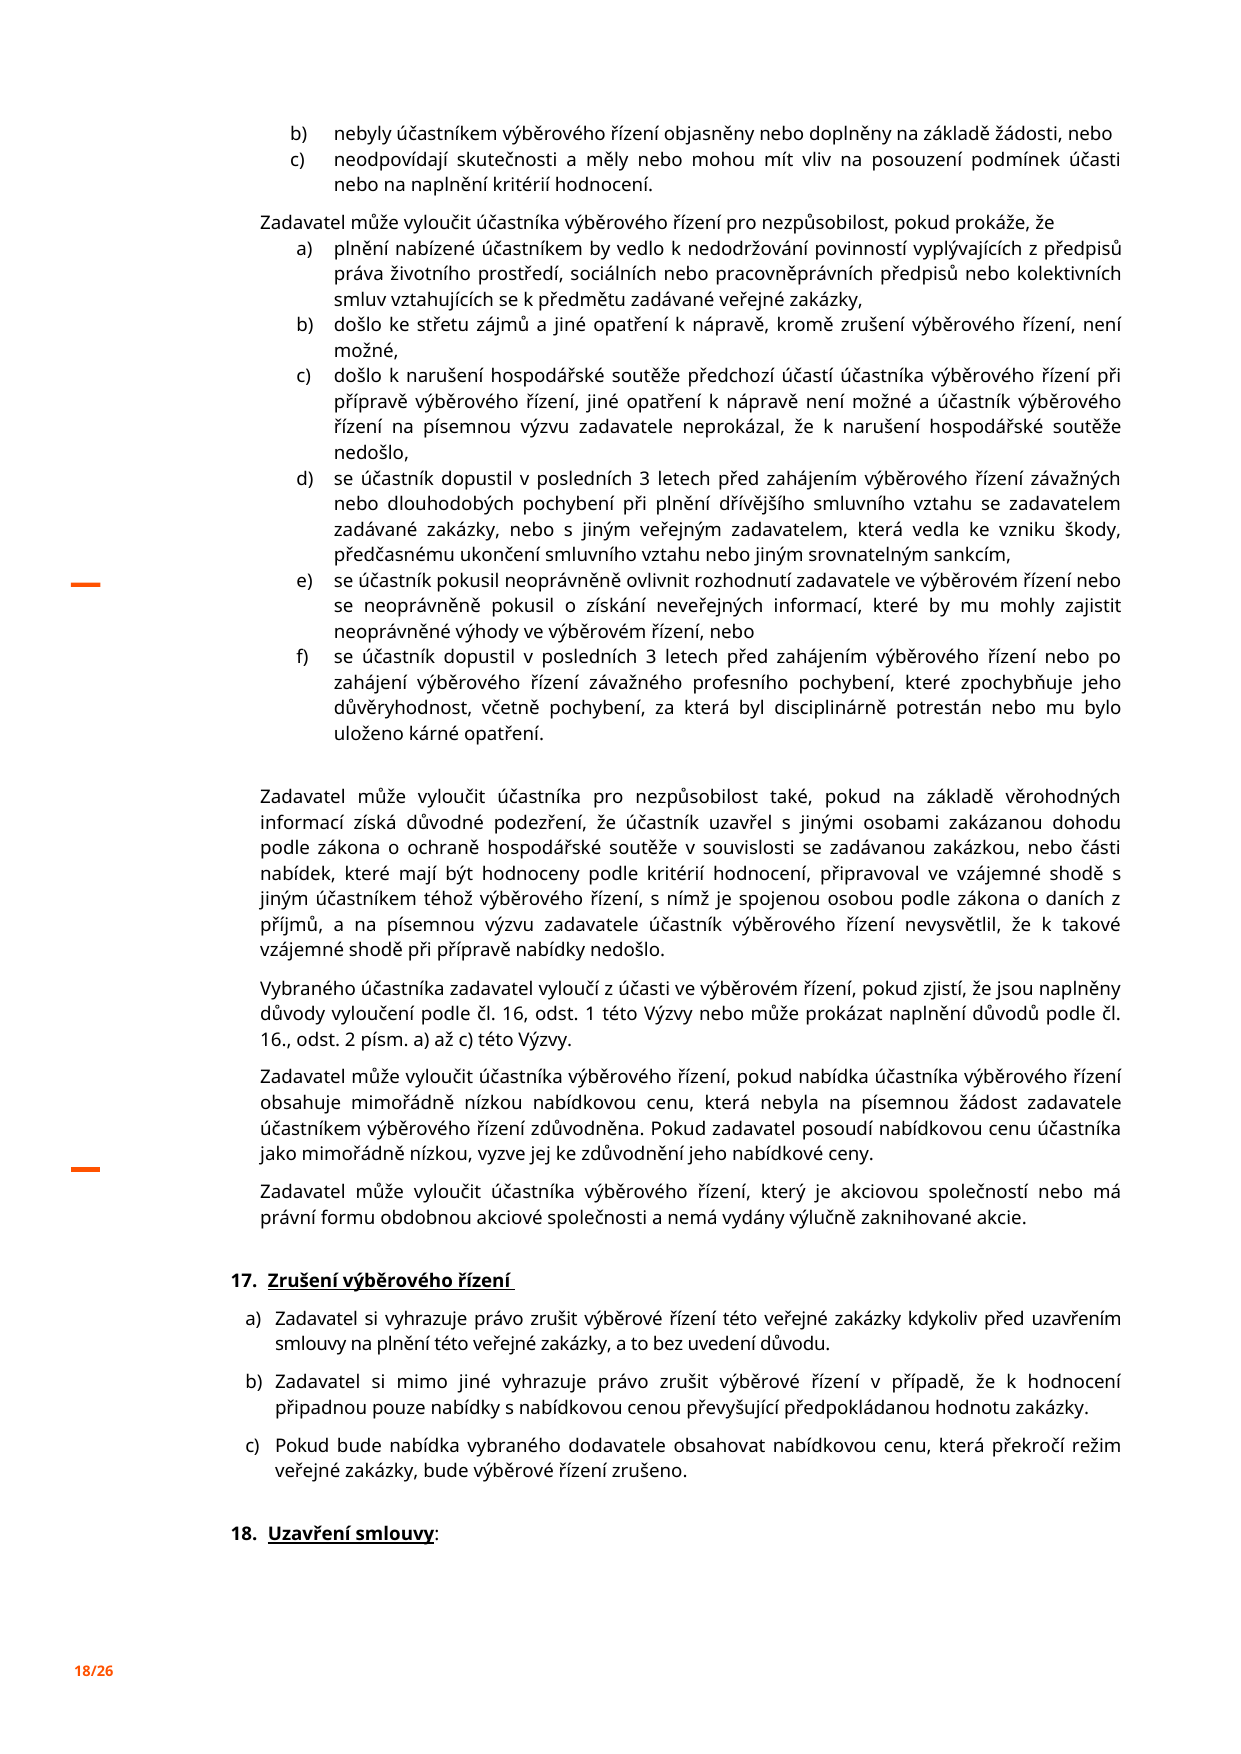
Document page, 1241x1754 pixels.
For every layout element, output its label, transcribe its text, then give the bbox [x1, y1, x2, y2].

list došlo ke střetu zájmů a jiné opatření k nápravě, kromě zrušení výběrového řízení, není možné, [296, 312, 1122, 363]
list plnění nabízené účastníkem by vedlo k nedodržování povinností vyplývajících z předpisů práva životního prostředí, sociálních nebo pracovněprávních předpisů nebo kolektivních smluv vztahujících se k předmětu zadávané veřejné zakázky, [296, 235, 1122, 312]
list Uzavření smlouvy: [230, 1521, 1122, 1546]
list nebyly účastníkem výběrového řízení objasněny nebo doplněny na základě žádosti, nebo [290, 121, 1122, 146]
list Zadavatel si mimo jiné vyhrazuje právo zrušit výběrové řízení v případě, že k hodnocení připadnou pouze nabídky s nabídkovou cenou převyšující předpokládanou hodnotu zakázky. [245, 1368, 1122, 1419]
list Pokud bude nabídka vybraného dodavatele obsahovat nabídkovou cenu, která překročí režim veřejné zakázky, bude výběrové řízení zrušeno. [245, 1432, 1122, 1483]
text Zadavatel může vyloučit účastníka výběrového řízení, pokud nabídka účastníka výběrového řízení obsahuje mimořádně nízkou nabídkovou cenu, která nebyla na písemnou žádost zadavatele účastníkem výběrového řízení zdůvodněna. Pokud zadavatel posoudí nabídkovou cenu účastníka jako mimořádně nízkou, vyzve jej ke zdůvodnění jeho nabídkové ceny. [260, 1064, 1122, 1166]
list Zrušení výběrového řízení [230, 1267, 1122, 1292]
text Vybraného účastníka zadavatel vyloučí z účasti ve výběrovém řízení, pokud zjistí, že jsou naplněny důvody vyloučení podle čl. 16, odst. 1 této Výzvy nebo může prokázat naplnění důvodů podle čl. 16., odst. 2 písm. a) až c) této Výzvy. [260, 975, 1122, 1051]
text Zadavatel může vyloučit účastníka výběrového řízení pro nezpůsobilost, pokud prokáže, že [260, 210, 1122, 235]
list se účastník dopustil v posledních 3 letech před zahájením výběrového řízení závažných nebo dlouhodobých pochybení při plnění dřívějšího smluvního vztahu se zadavatelem zadávané zakázky, nebo s jiným veřejným zadavatelem, která vedla ke vzniku škody, předčasnému ukončení smluvního vztahu nebo jiným srovnatelným sankcím, [296, 465, 1122, 567]
list neodpovídají skutečnosti a měly nebo mohou mít vliv na posouzení podmínek účasti nebo na naplnění kritérií hodnocení. [290, 146, 1122, 197]
list došlo k narušení hospodářské soutěže předchozí účastí účastníka výběrového řízení při přípravě výběrového řízení, jiné opatření k nápravě není možné a účastník výběrového řízení na písemnou výzvu zadavatele neprokázal, že k narušení hospodářské soutěže nedošlo, [296, 363, 1122, 465]
list Zadavatel si vyhrazuje právo zrušit výběrové řízení této veřejné zakázky kdykoliv před uzavřením smlouvy na plnění této veřejné zakázky, a to bez uvedení důvodu. [245, 1305, 1122, 1356]
list se účastník dopustil v posledních 3 letech před zahájením výběrového řízení nebo po zahájení výběrového řízení závažného profesního pochybení, které zpochybňuje jeho důvěryhodnost, včetně pochybení, za která byl disciplinárně potrestán nebo mu bylo uloženo kárné opatření. [296, 643, 1122, 746]
list se účastník pokusil neoprávněně ovlivnit rozhodnutí zadavatele ve výběrovém řízení nebo se neoprávněně pokusil o získání neveřejných informací, které by mu mohly zajistit neoprávněné výhody ve výběrovém řízení, nebo [296, 567, 1122, 643]
text Zadavatel může vyloučit účastníka výběrového řízení, který je akciovou společností nebo má právní formu obdobnou akciové společnosti a nemá vydány výlučně zaknihované akcie. [260, 1178, 1122, 1229]
text Zadavatel může vyloučit účastníka pro nezpůsobilost také, pokud na základě věrohodných informací získá důvodné podezření, že účastník uzavřel s jinými osobami zakázanou dohodu podle zákona o ochraně hospodářské soutěže v souvislosti se zadávanou zakázkou, nebo části nabídek, které mají být hodnoceny podle kritérií hodnocení, připravoval ve vzájemné shodě s jiným účastníkem téhož výběrového řízení, s nímž je spojenou osobou podle zákona o daních z příjmů, a na písemnou výzvu zadavatele účastník výběrového řízení nevysvětlil, že k takové vzájemné shodě při přípravě nabídky nedošlo. [260, 784, 1122, 962]
